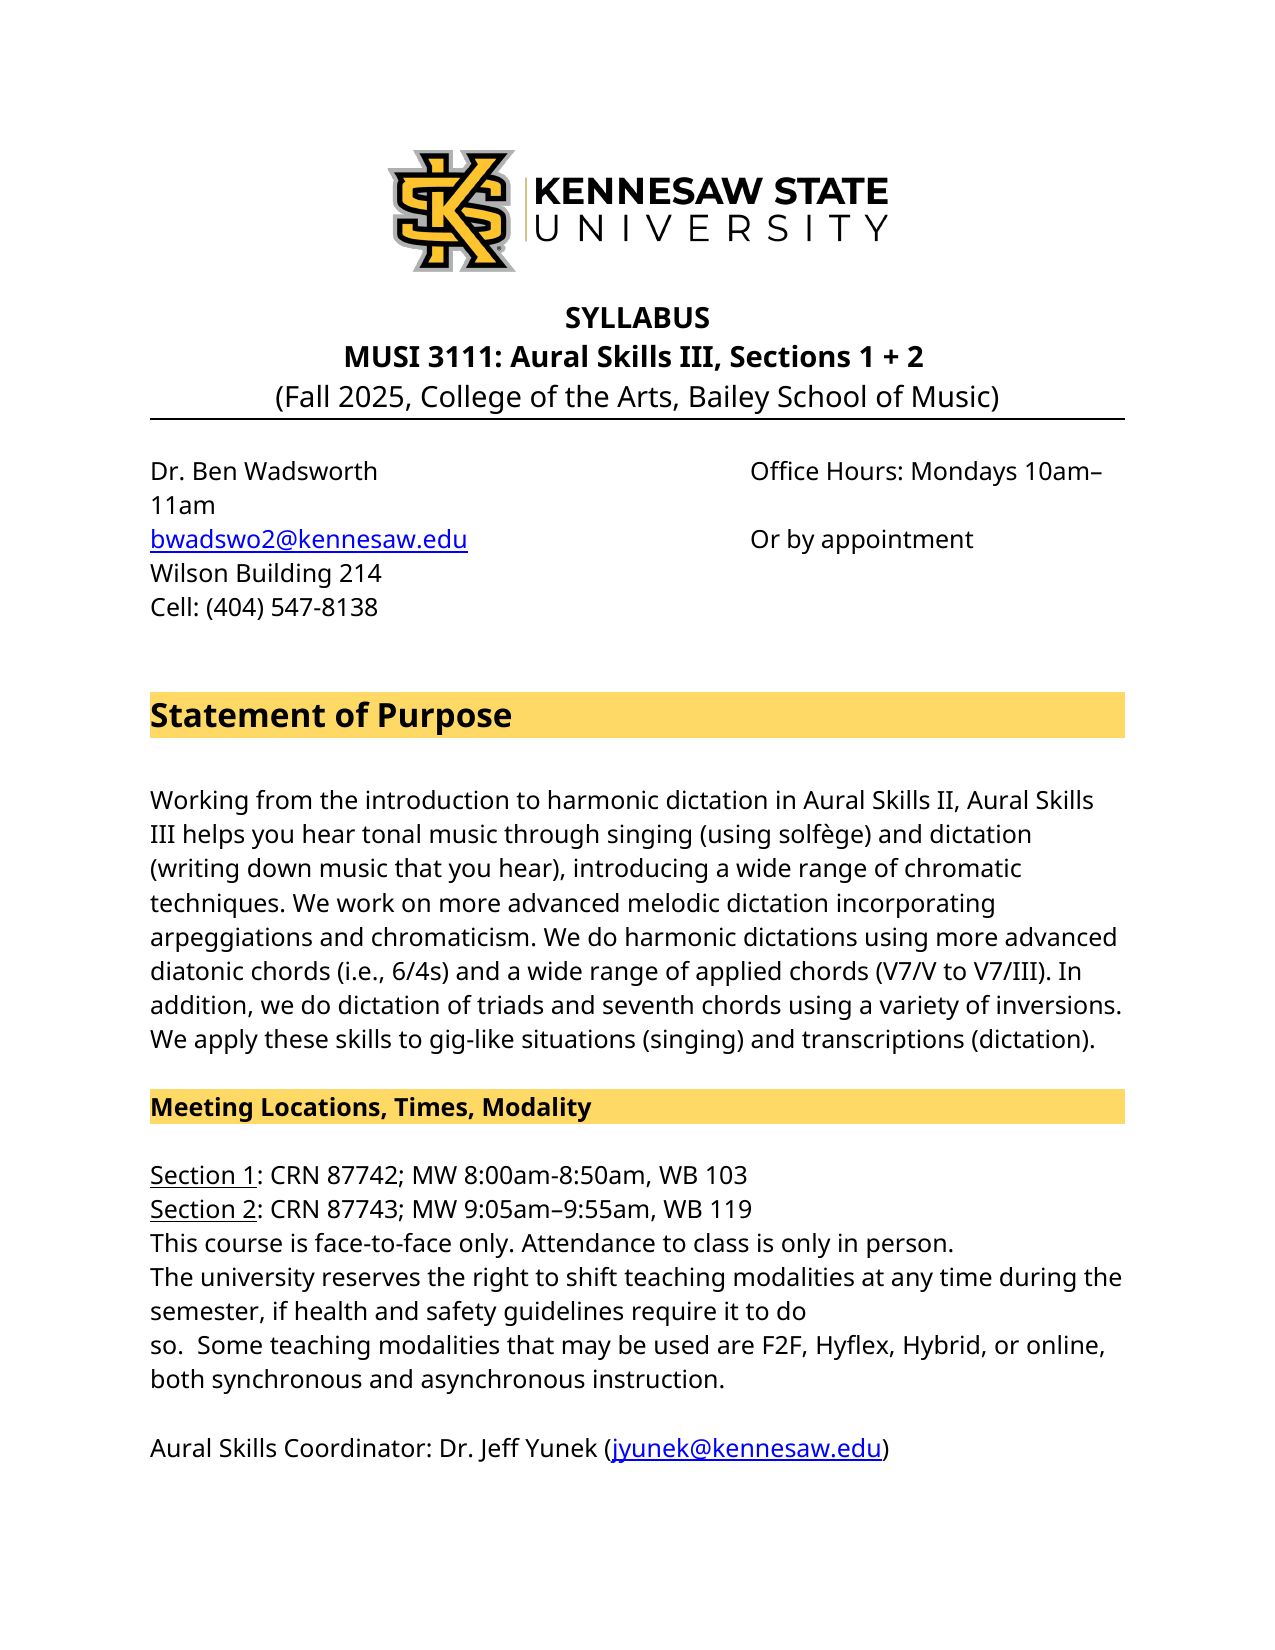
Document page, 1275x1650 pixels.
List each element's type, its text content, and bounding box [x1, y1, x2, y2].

text Dr. Ben Wadsworth Office Hours: Mondays 10am–11am [150, 454, 1125, 522]
text Meeting Locations, Times, Modality [150, 1089, 1125, 1124]
text Aural Skills Coordinator: Dr. Jeff Yunek (jyunek@kennesaw.edu) [150, 1430, 1125, 1464]
text The university reserves the right to shift teaching modalities at any time during the semester, if health and safety guidelines require it to do so. Some teaching modalities that may be used are F2F, Hyflex, Hybrid, or online, both synchronous and asynchronous instruction. [150, 1260, 1125, 1396]
text Section 1: CRN 87742; MW 8:00am-8:50am, WB 103 [150, 1158, 1125, 1192]
picture [387, 150, 888, 272]
text Statement of Purpose [150, 692, 1125, 738]
text bwadswo2@kennesaw.edu Or by appointment [150, 522, 1125, 556]
text Cell: (404) 547-8138 [150, 590, 1125, 624]
text Working from the introduction to harmonic dictation in Aural Skills II, Aural Skills III helps you hear tonal music through singing (using solfège) and dictation (writing down music that you hear), introducing a wide range of chromatic techniques. We work on more advanced melodic dictation incorporating arpeggiations and chromaticism. We do harmonic dictations using more advanced diatonic chords (i.e., 6/4s) and a wide range of applied chords (V7/V to V7/III). In addition, we do dictation of triads and seventh chords using a variety of inversions. We apply these skills to gig-like situations (singing) and transcriptions (dictation). [150, 783, 1125, 1056]
text This course is face-to-face only. Attendance to class is only in person. [150, 1226, 1125, 1260]
text SYLLABUS [150, 297, 1125, 337]
text Wilson Building 214 [150, 556, 1125, 590]
text (Fall 2025, College of the Arts, Bailey School of Music) [150, 376, 1125, 418]
text MUSI 3111: Aural Skills III, Sections 1 + 2 [150, 337, 1125, 376]
text Section 2: CRN 87743; MW 9:05am–9:55am, WB 119 [150, 1192, 1125, 1226]
